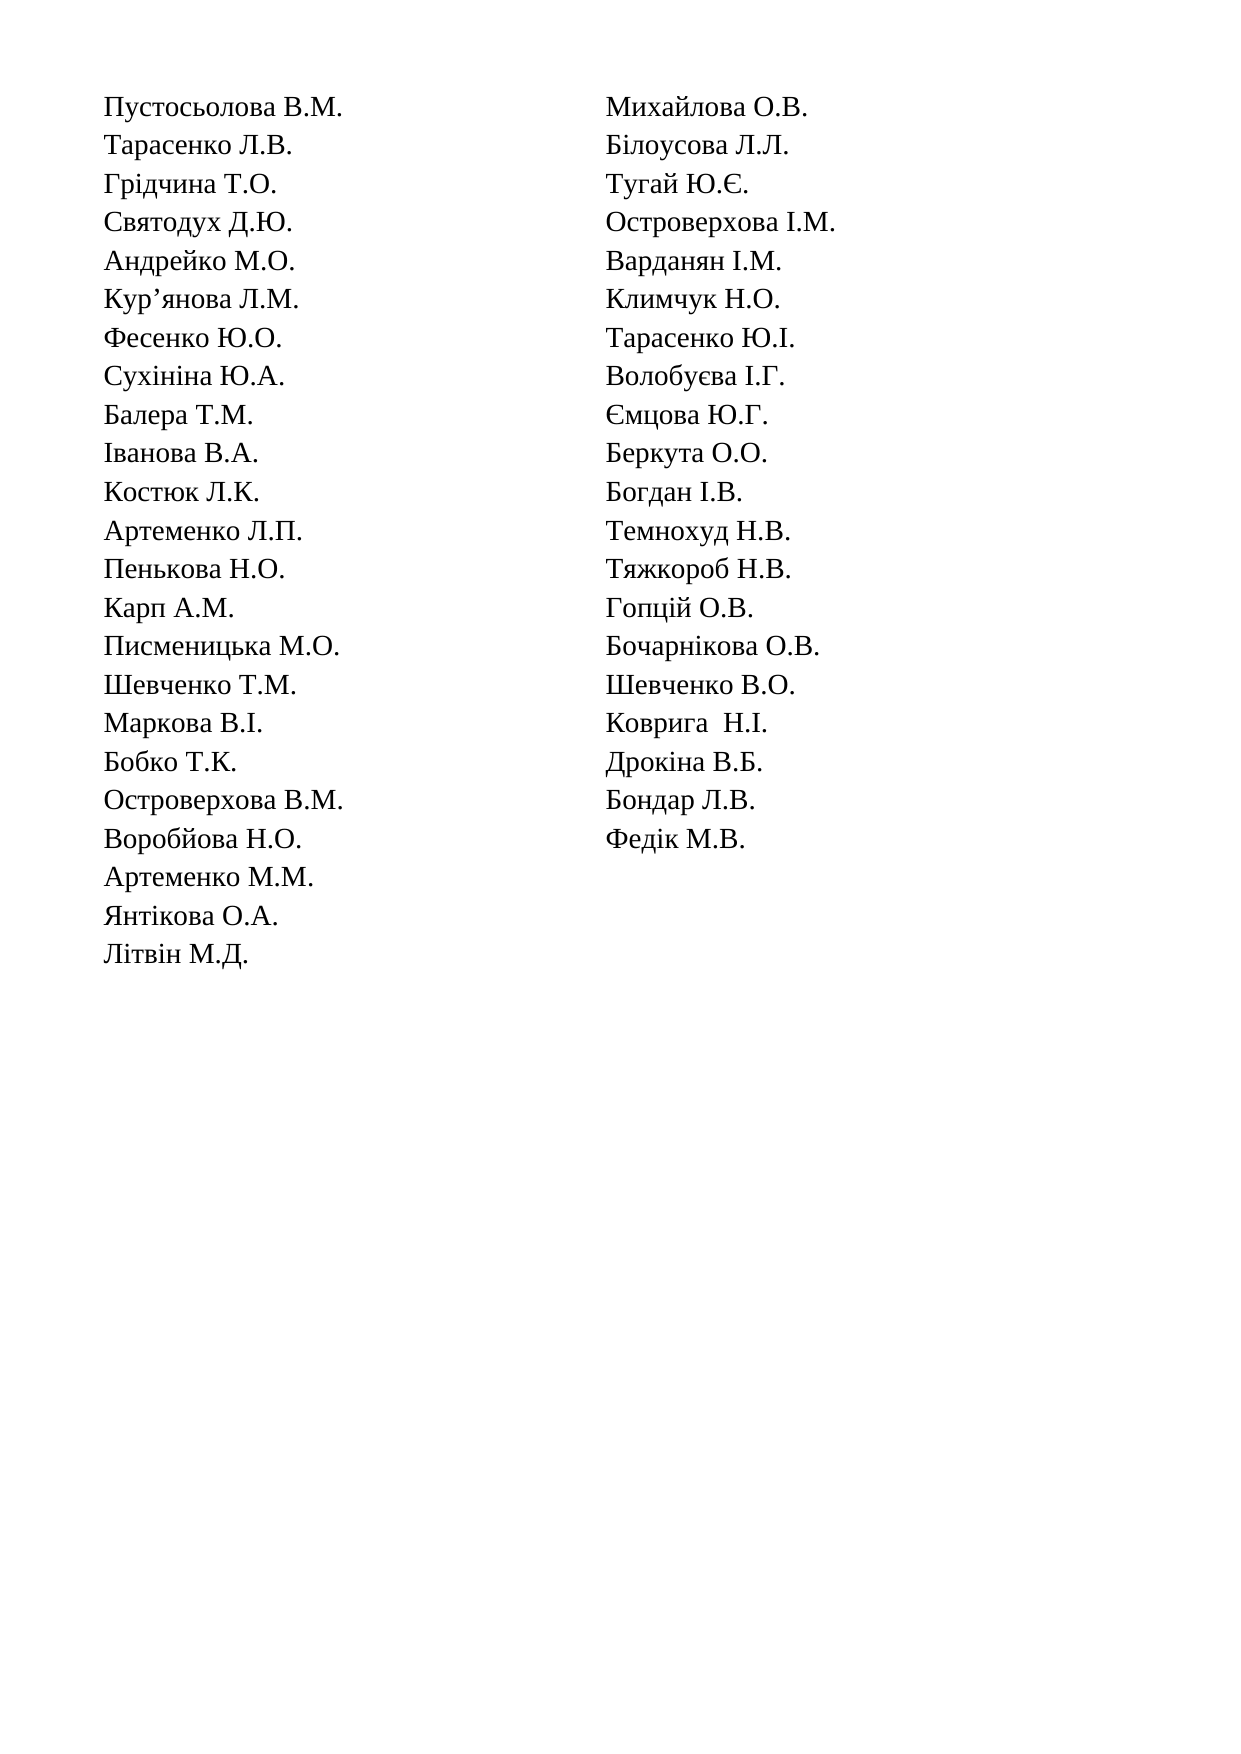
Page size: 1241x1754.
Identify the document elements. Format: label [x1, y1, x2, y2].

table_cell [92, 89, 594, 974]
table_cell [594, 89, 1096, 974]
